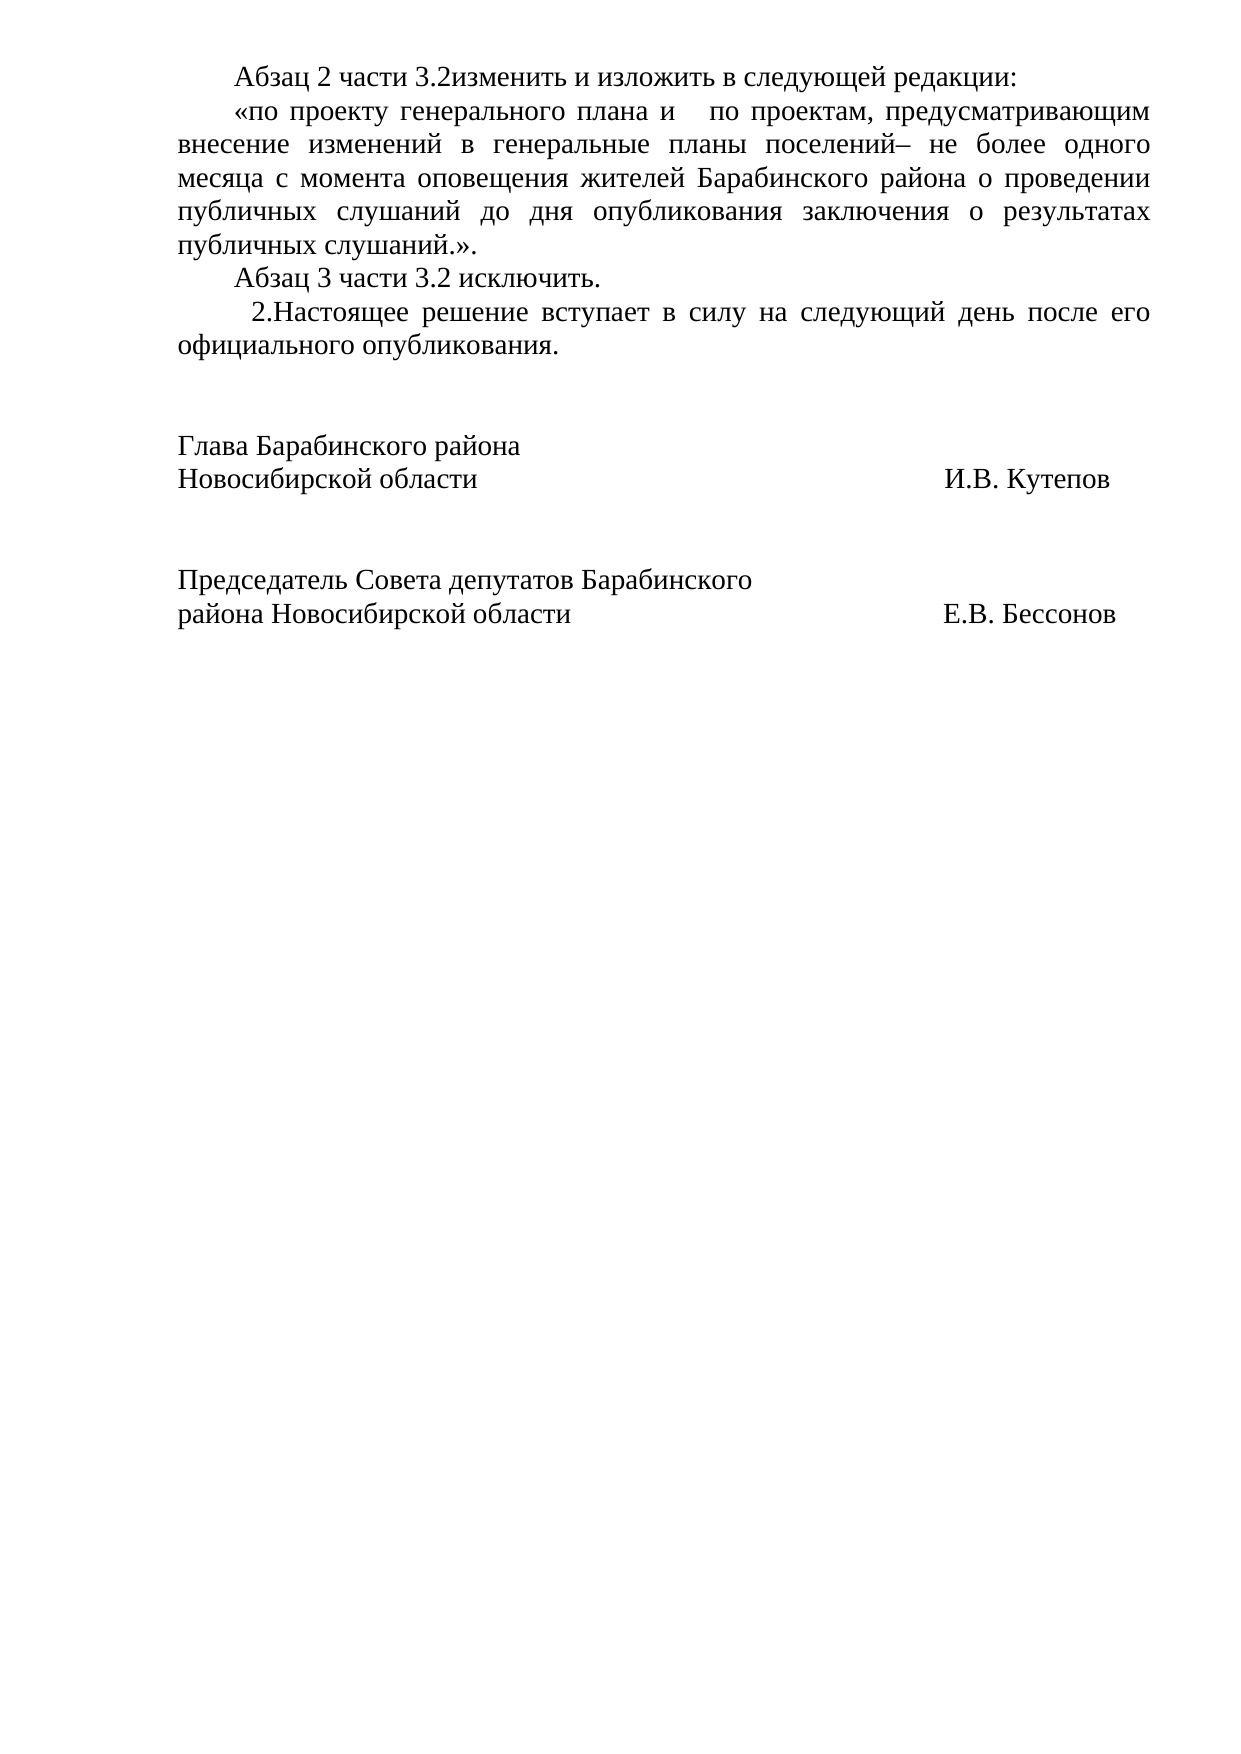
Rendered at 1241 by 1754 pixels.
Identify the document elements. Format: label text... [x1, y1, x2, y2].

text Глава Барабинского района [177, 428, 1152, 462]
text Абзац 3 части 3.2 исключить. [177, 260, 1152, 294]
text 2.Настоящее решение вступает в силу на следующий день после его официального опубликования. [177, 294, 1152, 361]
text района Новосибирской области Е.В. Бессонов [177, 596, 1152, 629]
text Председатель Совета депутатов Барабинского [177, 562, 1152, 596]
text «по проекту генерального плана и по проектам, предусматривающим внесение изменений в генеральные планы поселений– не более одного месяца с момента оповещения жителей Барабинского района о проведении публичных слушаний до дня опубликования заключения о результатах публичных слушаний.». [177, 93, 1152, 260]
text Новосибирской области И.В. Кутепов [177, 462, 1152, 495]
text Абзац 2 части 3.2изменить и изложить в следующей редакции: [177, 59, 1152, 93]
